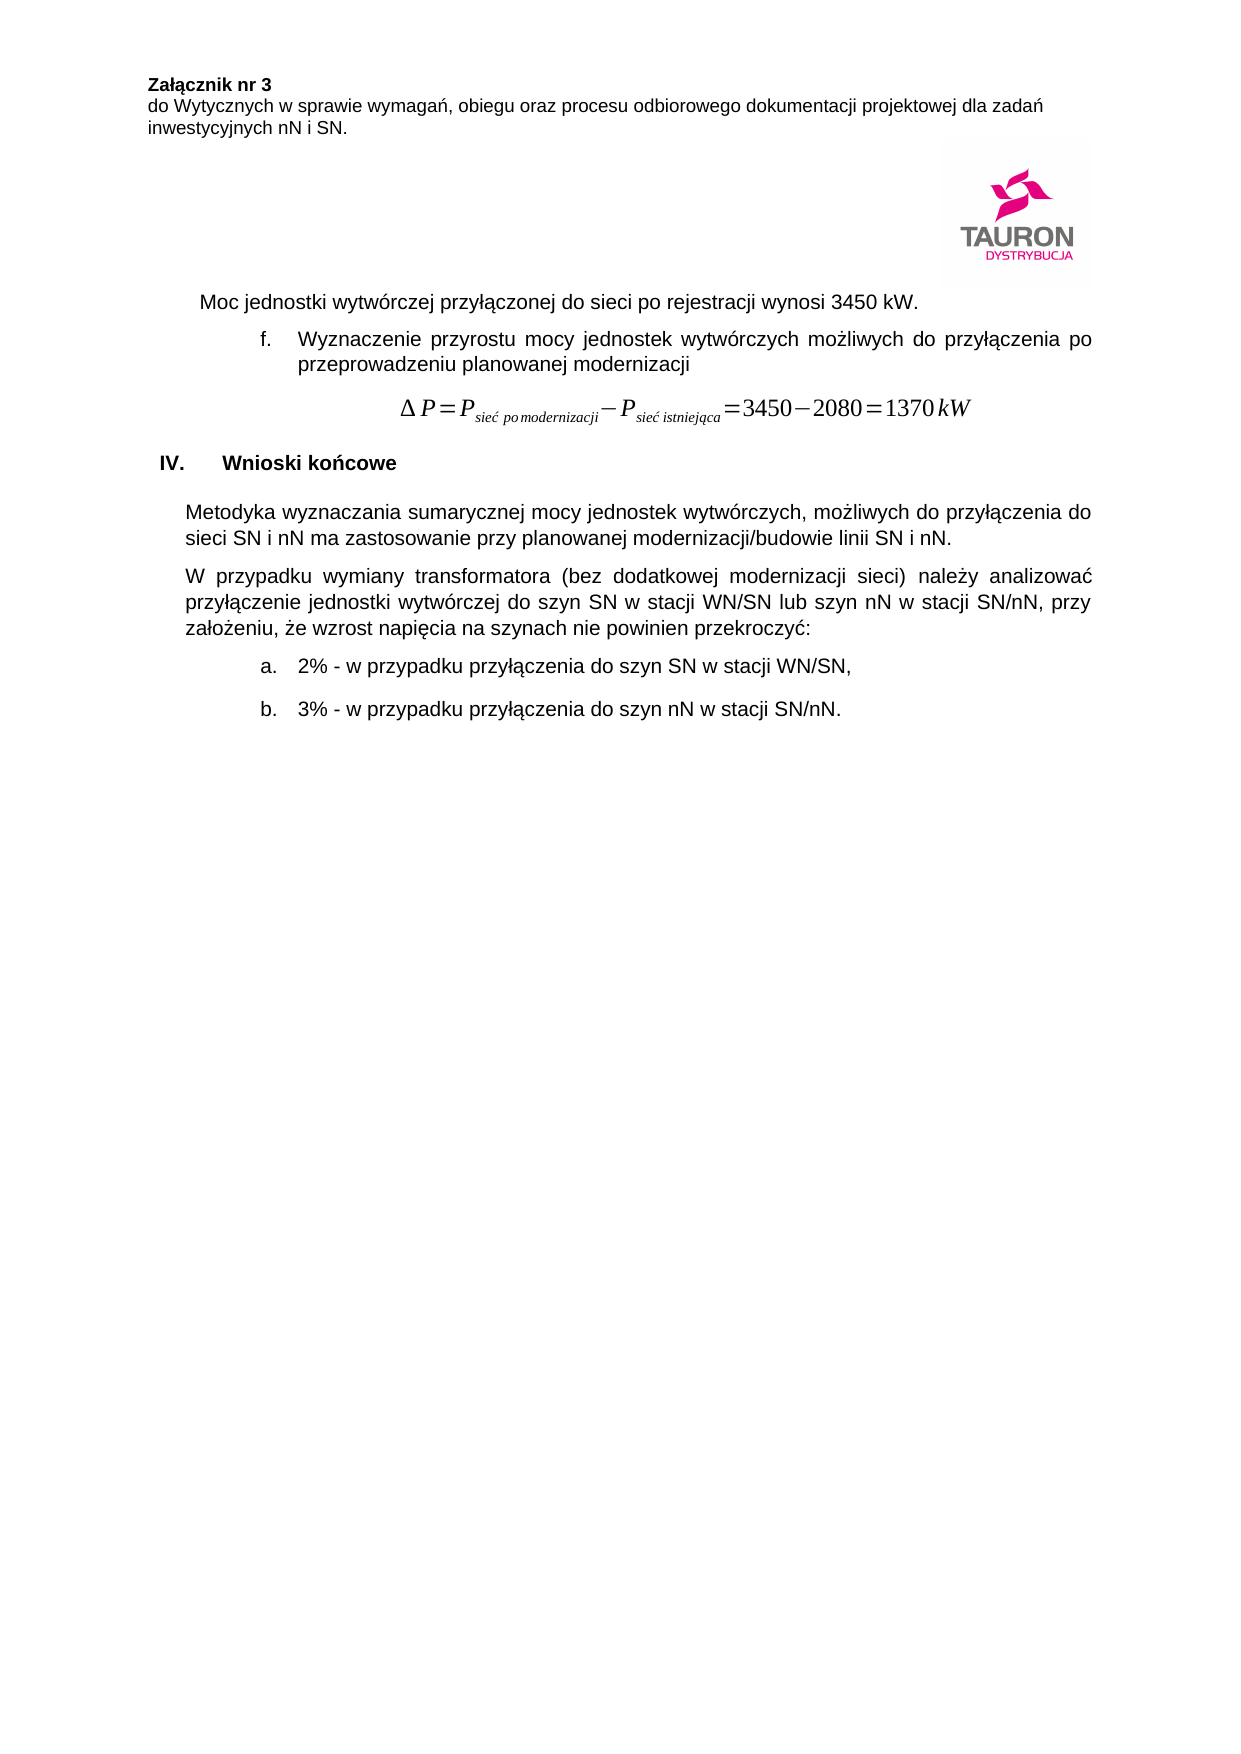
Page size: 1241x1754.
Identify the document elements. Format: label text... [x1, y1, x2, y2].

text Moc jednostki wytwórczej przyłączonej do sieci po rejestracji wynosi 3450 kW. [148, 290, 1093, 314]
list 2% - w przypadku przyłączenia do szyn SN w stacji WN/SN, [260, 654, 1093, 678]
list 3% - w przypadku przyłączenia do szyn nN w stacji SN/nN. [260, 697, 1093, 721]
list Wnioski końcowe [185, 451, 1093, 475]
list Wyznaczenie przyrostu mocy jednostek wytwórczych możliwych do przyłączenia po przeprowadzeniu planowanej modernizacji [260, 326, 1093, 376]
text Metodyka wyznaczania sumarycznej mocy jednostek wytwórczych, możliwych do przyłączenia do sieci SN i nN ma zastosowanie przy planowanej modernizacji/budowie linii SN i nN. [185, 500, 1093, 550]
picture [941, 138, 1093, 290]
text W przypadku wymiany transformatora (bez dodatkowej modernizacji sieci) należy analizować przyłączenie jednostki wytwórczej do szyn SN w stacji WN/SN lub szyn nN w stacji SN/nN, przy założeniu, że wzrost napięcia na szynach nie powinien przekroczyć: [185, 564, 1093, 640]
